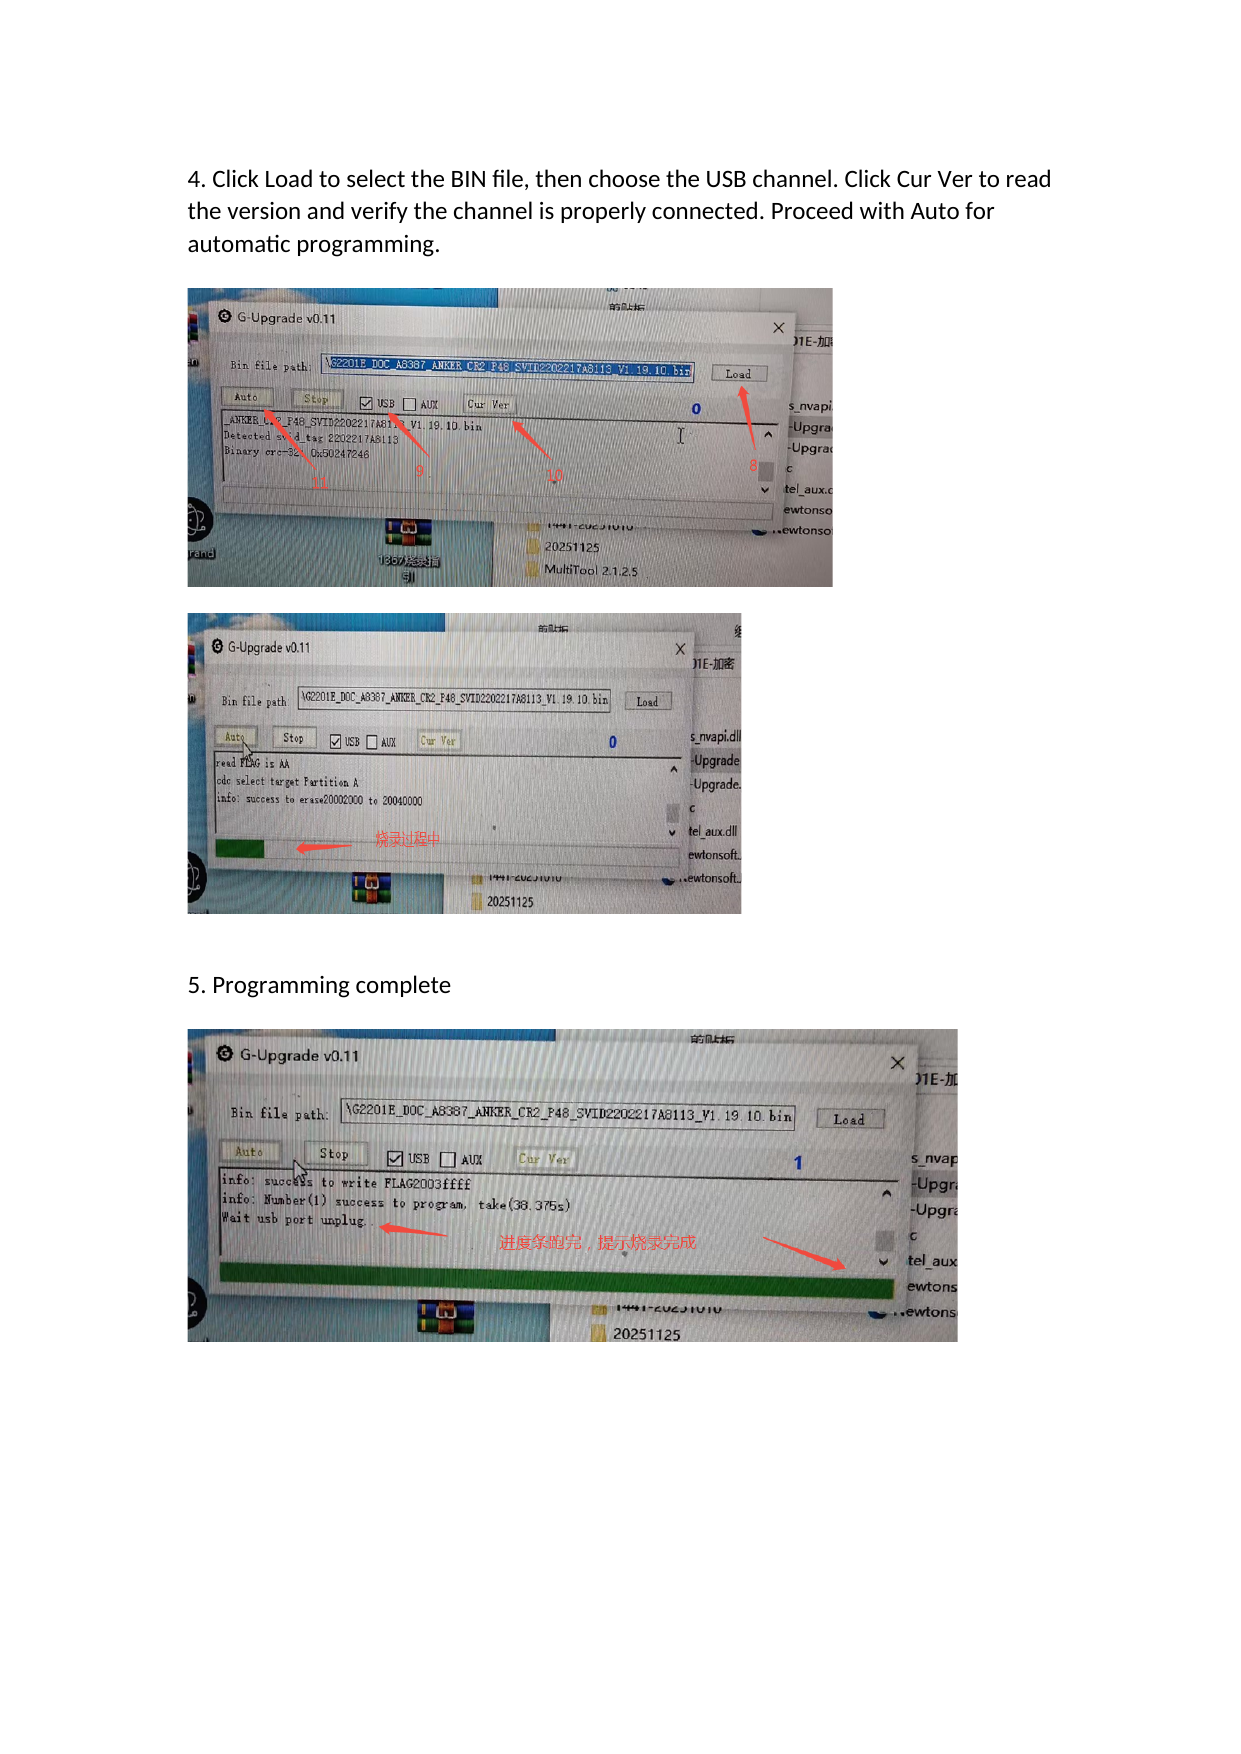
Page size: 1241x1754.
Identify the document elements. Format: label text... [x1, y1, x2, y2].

picture [187, 288, 833, 587]
picture [187, 613, 742, 914]
text 5. Programming complete [187, 968, 1053, 1000]
text 4. Click Load to select the BIN file, then choose the USB channel. Click Cur Ver to read the version and verify the channel is properly connected. Proceed with Auto for automatic programming. [187, 162, 1053, 259]
picture [187, 1029, 958, 1342]
